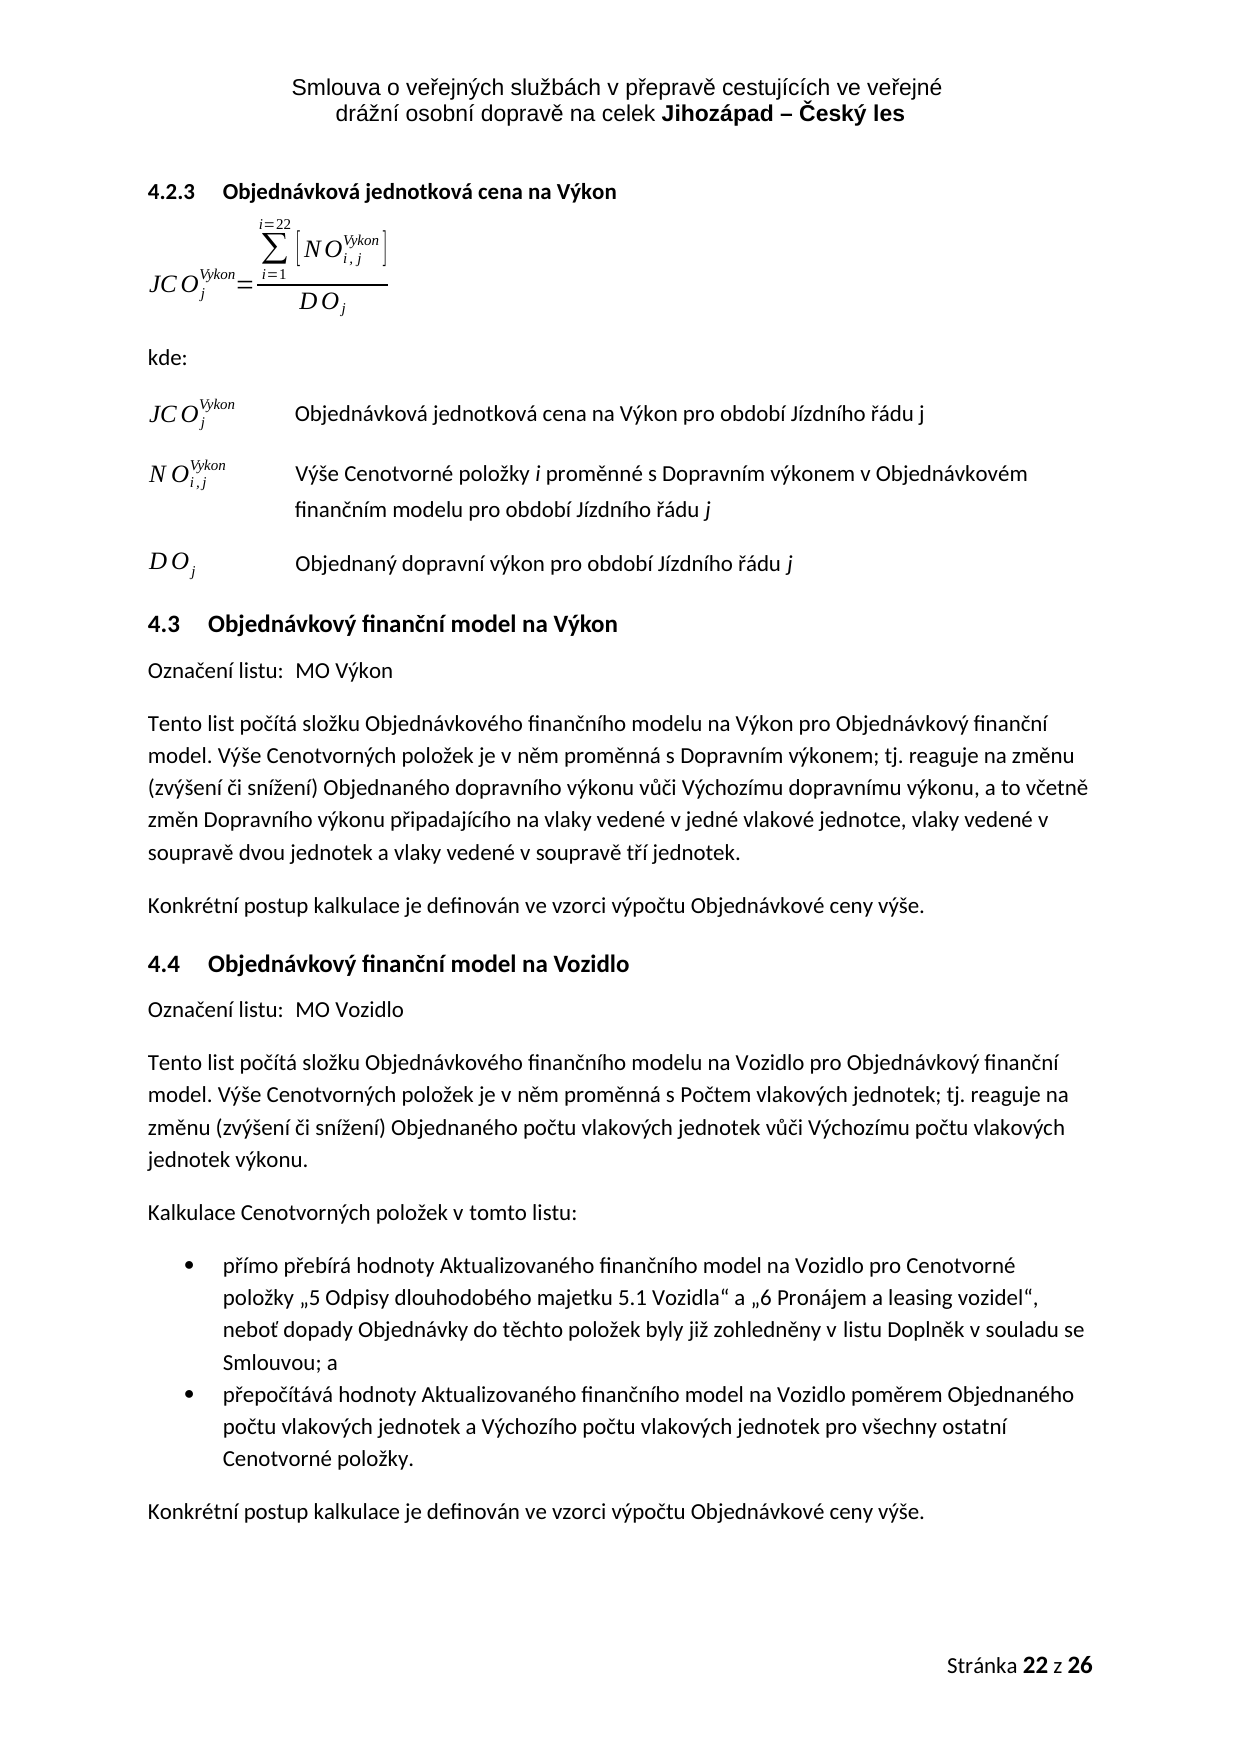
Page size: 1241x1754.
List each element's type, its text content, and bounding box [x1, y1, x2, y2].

text Kalkulace Cenotvorných položek v tomto listu: [148, 1198, 1092, 1226]
text Objednaný dopravní výkon pro období Jízdního řádu j [148, 548, 1092, 579]
text Tento list počítá složku Objednávkového finančního modelu na Výkon pro Objednávkový finanční model. Výše Cenotvorných položek je v něm proměnná s Dopravním výkonem; tj. reaguje na změnu (zvýšení či snížení) Objednaného dopravního výkonu vůči Výchozímu dopravnímu výkonu, a to včetně změn Dopravního výkonu připadajícího na vlaky vedené v jedné vlakové jednotce, vlaky vedené v soupravě dvou jednotek a vlaky vedené v soupravě tří jednotek. [148, 709, 1092, 866]
text Označení listu: MO Výkon [148, 656, 1092, 684]
text Objednávková jednotková cena na Výkon pro období Jízdního řádu j [148, 396, 1092, 431]
text Konkrétní postup kalkulace je definován ve vzorci výpočtu Objednávkové ceny výše. [148, 891, 1092, 919]
text kde: [148, 343, 1092, 371]
subtitle Objednávková jednotková cena na Výkon [148, 177, 1092, 205]
text Označení listu: MO Vozidlo [148, 995, 1092, 1023]
text Konkrétní postup kalkulace je definován ve vzorci výpočtu Objednávkové ceny výše. [148, 1497, 1092, 1525]
list přepočítává hodnoty Aktualizovaného finančního model na Vozidlo poměrem Objednaného počtu vlakových jednotek a Výchozího počtu vlakových jednotek pro všechny ostatní Cenotvorné položky. [185, 1380, 1092, 1472]
text Tento list počítá složku Objednávkového finančního modelu na Vozidlo pro Objednávkový finanční model. Výše Cenotvorných položek je v něm proměnná s Počtem vlakových jednotek; tj. reaguje na změnu (zvýšení či snížení) Objednaného počtu vlakových jednotek vůči Výchozímu počtu vlakových jednotek výkonu. [148, 1048, 1092, 1173]
text Výše Cenotvorné položky i proměnné s Dopravním výkonem v Objednávkovém finančním modelu pro období Jízdního řádu j [148, 456, 1092, 523]
subtitle Objednávkový finanční model na Vozidlo [148, 948, 1092, 978]
list přímo přebírá hodnoty Aktualizovaného finančního model na Vozidlo pro Cenotvorné položky „5 Odpisy dlouhodobého majetku 5.1 Vozidla“ a „6 Pronájem a leasing vozidel“, neboť dopady Objednávky do těchto položek byly již zohledněny v listu Doplněk v souladu se Smlouvou; a [185, 1251, 1092, 1376]
subtitle Objednávkový finanční model na Výkon [148, 608, 1092, 639]
